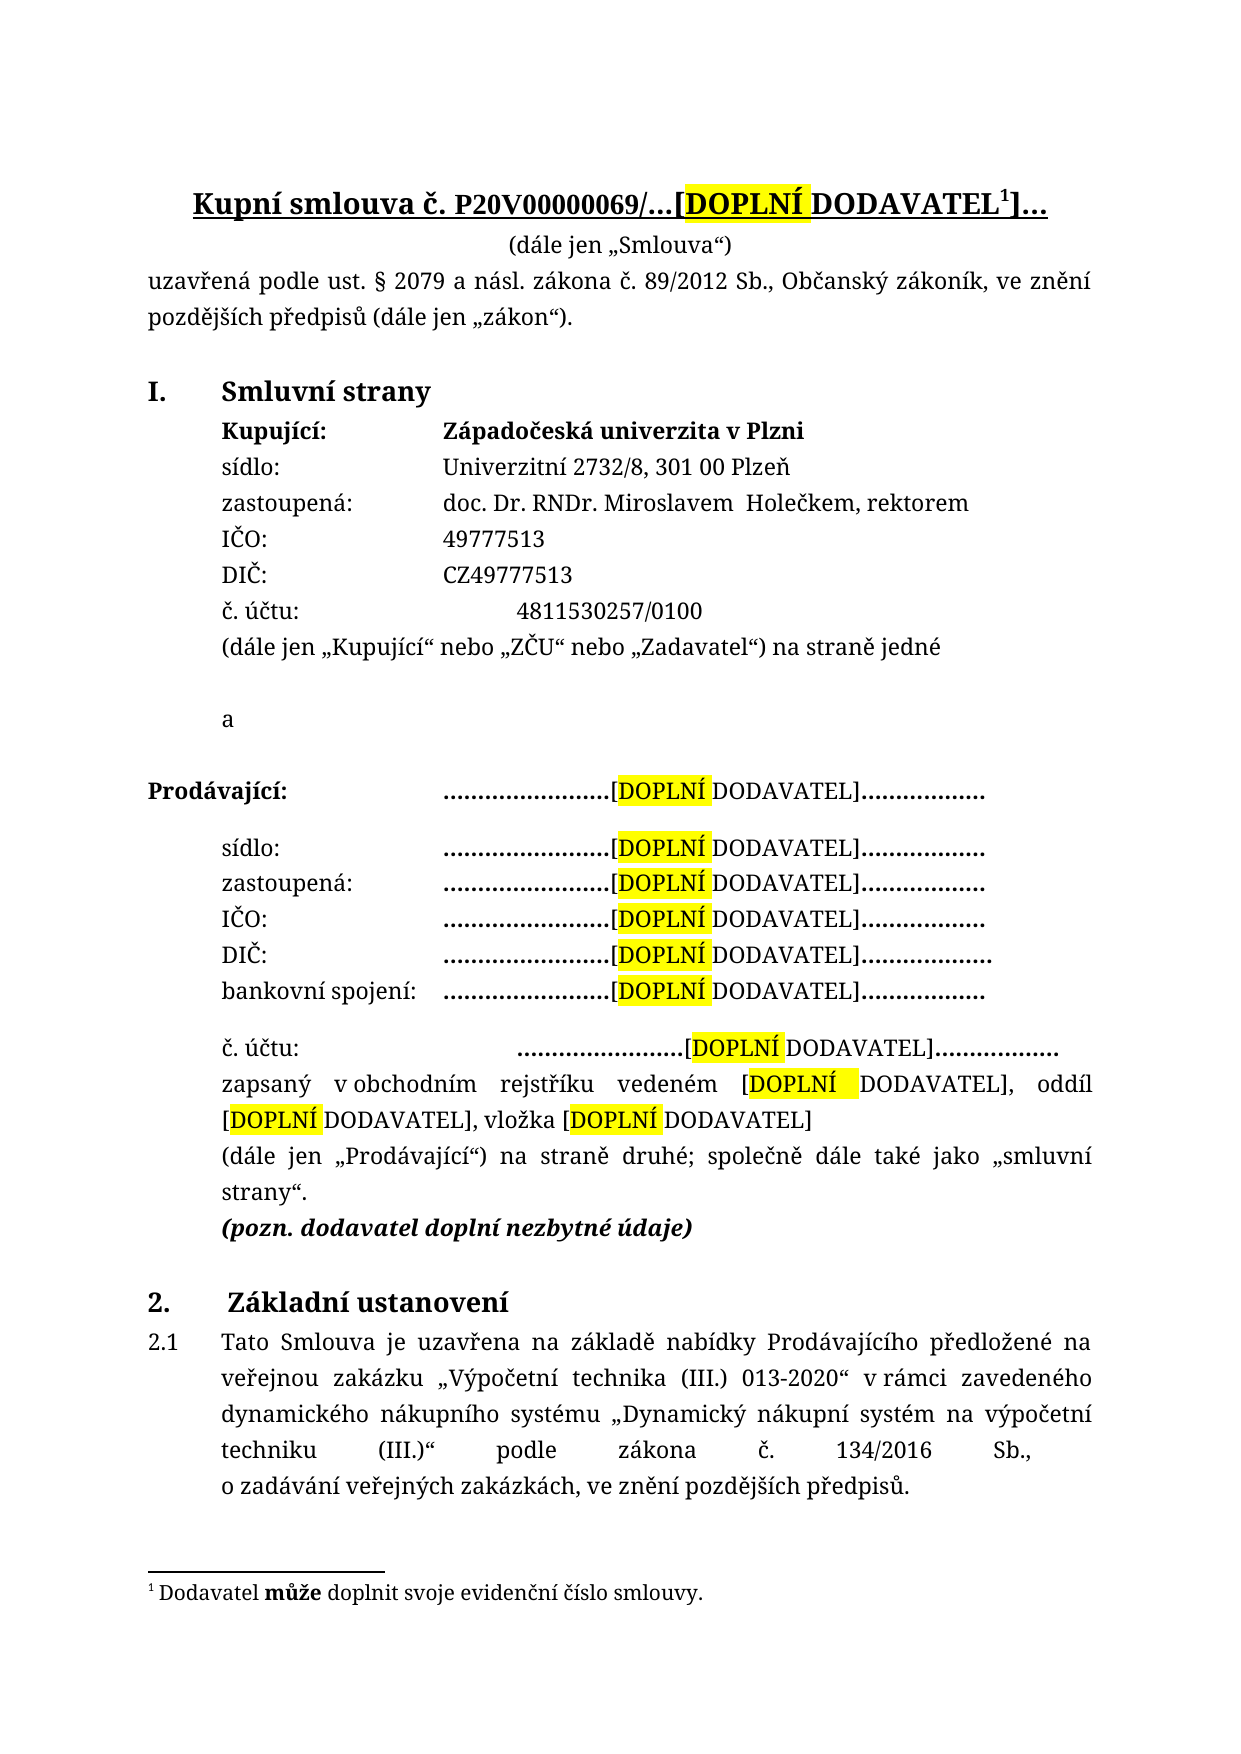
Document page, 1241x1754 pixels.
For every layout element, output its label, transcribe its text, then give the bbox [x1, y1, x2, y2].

text sídlo: ……………………[DOPLNÍ DODAVATEL]……………… [221, 831, 618, 863]
text zastoupená: doc. Dr. RNDr. Miroslavem Holečkem, rektorem [221, 487, 1093, 518]
text č. účtu: ……………………[DOPLNÍ DODAVATEL]……………… [221, 1032, 692, 1063]
text sídlo: Univerzitní 2732/8, 301 00 Plzeň [221, 451, 1093, 482]
text 2. Základní ustanovení [148, 1283, 1093, 1320]
text Prodávající: ……………………[DOPLNÍ DODAVATEL]……………… [148, 775, 618, 806]
text (dále jen „Prodávající“) na straně druhé; společně dále také jako „smluvní strany“. [221, 1140, 1093, 1207]
text DIČ: CZ49777513 [221, 559, 1093, 590]
text (pozn. dodavatel doplní nezbytné údaje) [148, 1212, 1093, 1243]
text uzavřená podle ust. § 2079 a násl. zákona č. 89/2012 Sb., Občanský zákoník, ve znění pozdějších předpisů (dále jen „zákon“). [148, 265, 1093, 332]
text bankovní spojení: ……………………[DOPLNÍ DODAVATEL]……………… [712, 975, 1093, 1006]
text (dále jen „Kupující“ nebo „ZČU“ nebo „Zadavatel“) na straně jedné [221, 631, 1093, 662]
text Prodávající: ……………………[DOPLNÍ DODAVATEL]……………… [712, 775, 1093, 806]
text IČO: ……………………[DOPLNÍ DODAVATEL]……………… [712, 903, 1093, 934]
text a [221, 703, 1093, 734]
text IČO: 49777513 [221, 523, 1093, 554]
text DIČ: ……………………[DOPLNÍ DODAVATEL]………………. [221, 939, 618, 971]
text Kupní smlouva č. P20V00000069/...[DOPLNÍ DODAVATEL]… [148, 183, 1093, 223]
text I. Smluvní strany [148, 373, 1093, 410]
text Kupující: Západočeská univerzita v Plzni [221, 415, 1093, 447]
text sídlo: ……………………[DOPLNÍ DODAVATEL]……………… [712, 831, 1093, 863]
text č. účtu: 4811530257/0100 [221, 595, 1093, 626]
text zapsaný v obchodním rejstříku vedeném [DOPLNÍ DODAVATEL], oddíl [DOPLNÍ DODAVATEL], vložka [DOPLNÍ DODAVATEL] [221, 1068, 1093, 1135]
text IČO: ……………………[DOPLNÍ DODAVATEL]……………… [221, 903, 618, 934]
text (dále jen „Smlouva“) [148, 229, 1093, 260]
text DIČ: ……………………[DOPLNÍ DODAVATEL]………………. [712, 939, 1093, 971]
text zastoupená: ……………………[DOPLNÍ DODAVATEL]……………… [221, 867, 1093, 899]
text bankovní spojení: ……………………[DOPLNÍ DODAVATEL]……………… [148, 975, 618, 1006]
text č. účtu: ……………………[DOPLNÍ DODAVATEL]……………… [785, 1032, 1093, 1063]
text 2.1 Tato Smlouva je uzavřena na základě nabídky Prodávajícího předložené na veřejnou zakázku „Výpočetní technika (III.) 013-2020“ v rámci zavedeného dynamického nákupního systému „Dynamický nákupní systém na výpočetní techniku (III.)“ podle zákona č. 134/2016 Sb., o zadávání veřejných zakázkách, ve znění pozdějších předpisů. [148, 1326, 1093, 1501]
